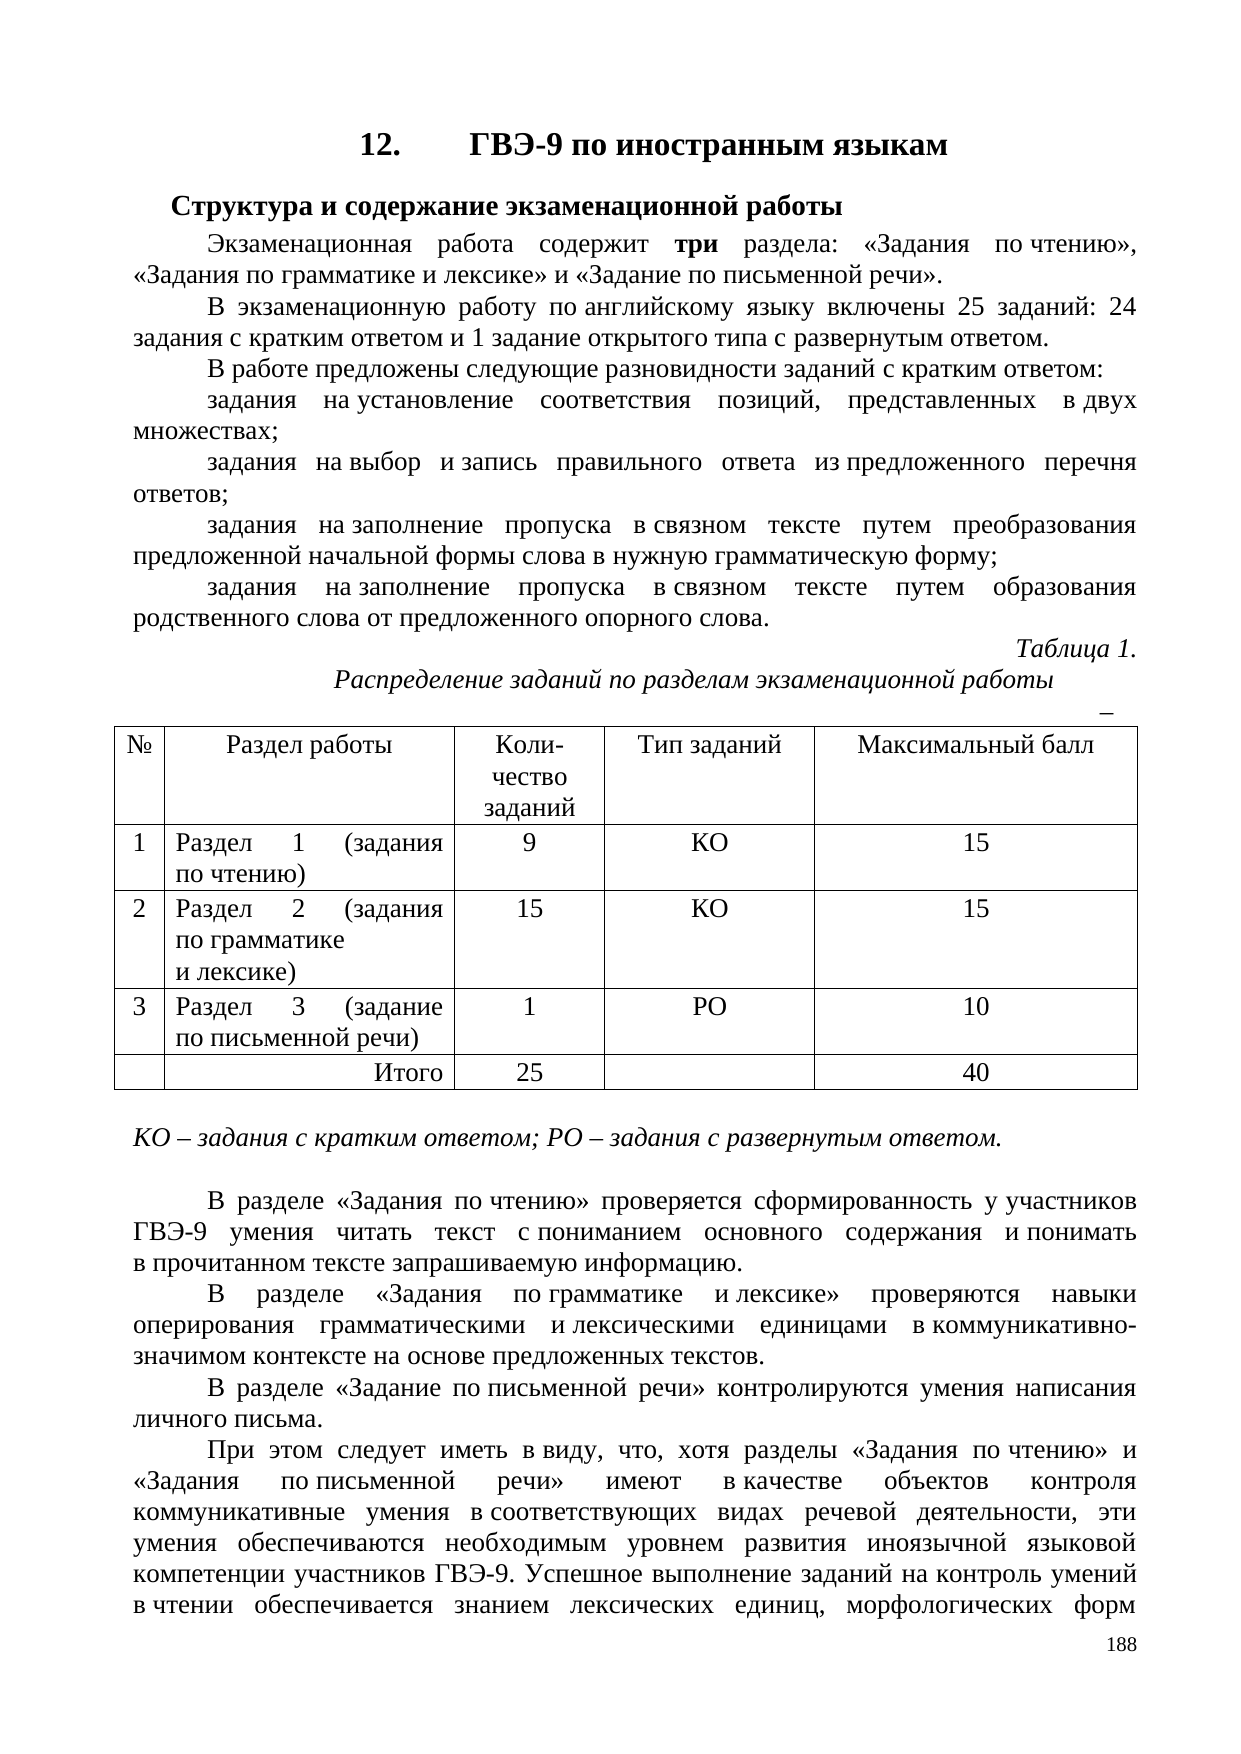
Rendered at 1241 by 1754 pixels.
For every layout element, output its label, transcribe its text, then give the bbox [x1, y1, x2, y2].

text В экзаменационную работу по английскому языку включены 25 заданий: 24 задания с кратким ответом и 1 задание открытого типа с развернутым ответом. [133, 290, 1137, 352]
text задания на установление соответствия позиций, представленных в двух множествах; [133, 383, 1137, 446]
text задания на заполнение пропуска в связном тексте путем преобразования предложенной начальной формы слова в нужную грамматическую форму; [133, 508, 1137, 570]
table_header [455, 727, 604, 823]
text Распределение заданий по разделам экзаменационной работы [244, 663, 1137, 695]
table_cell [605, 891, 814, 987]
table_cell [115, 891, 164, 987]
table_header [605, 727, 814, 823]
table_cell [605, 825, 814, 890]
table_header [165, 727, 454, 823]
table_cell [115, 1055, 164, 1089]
text задания на выбор и запись правильного ответа из предложенного перечня ответов; [133, 446, 1137, 508]
text Экзаменационная работа содержит три раздела: «Задания по чтению», «Задания по грамматике и лексике» и «Задание по письменной речи». [133, 227, 1137, 290]
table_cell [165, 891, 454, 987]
text В разделе «Задания по чтению» проверяется сформированность у участников ГВЭ-9 умения читать текст с пониманием основного содержания и понимать в прочитанном тексте запрашиваемую информацию. [133, 1184, 1137, 1277]
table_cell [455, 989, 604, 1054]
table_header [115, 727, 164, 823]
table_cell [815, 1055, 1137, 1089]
text В разделе «Задание по письменной речи» контролируются умения написания личного письма. [133, 1371, 1137, 1433]
text В работе предложены следующие разновидности заданий с кратким ответом: [133, 352, 1137, 383]
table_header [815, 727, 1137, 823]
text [133, 1433, 1137, 1620]
text задания на заполнение пропуска в связном тексте путем образования родственного слова от предложенного опорного слова. [133, 570, 1137, 632]
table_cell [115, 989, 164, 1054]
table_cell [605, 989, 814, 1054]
subtitle ГВЭ-9 по иностранным языкам [170, 124, 1137, 163]
text Таблица 1. [133, 632, 1137, 663]
subtitle Структура и содержание экзаменационной работы [170, 188, 1137, 221]
text КО – задания с кратким ответом; РО – задания с развернутым ответом. [133, 1121, 1137, 1153]
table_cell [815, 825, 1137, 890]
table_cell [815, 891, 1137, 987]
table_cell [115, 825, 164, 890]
text В разделе «Задания по грамматике и лексике» проверяются навыки оперирования грамматическими и лексическими единицами в коммуникативно-значимом контексте на основе предложенных текстов. [133, 1277, 1137, 1371]
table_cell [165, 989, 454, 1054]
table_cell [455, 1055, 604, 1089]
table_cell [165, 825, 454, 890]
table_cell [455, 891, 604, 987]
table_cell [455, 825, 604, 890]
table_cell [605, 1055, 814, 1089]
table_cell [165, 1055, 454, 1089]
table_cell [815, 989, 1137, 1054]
